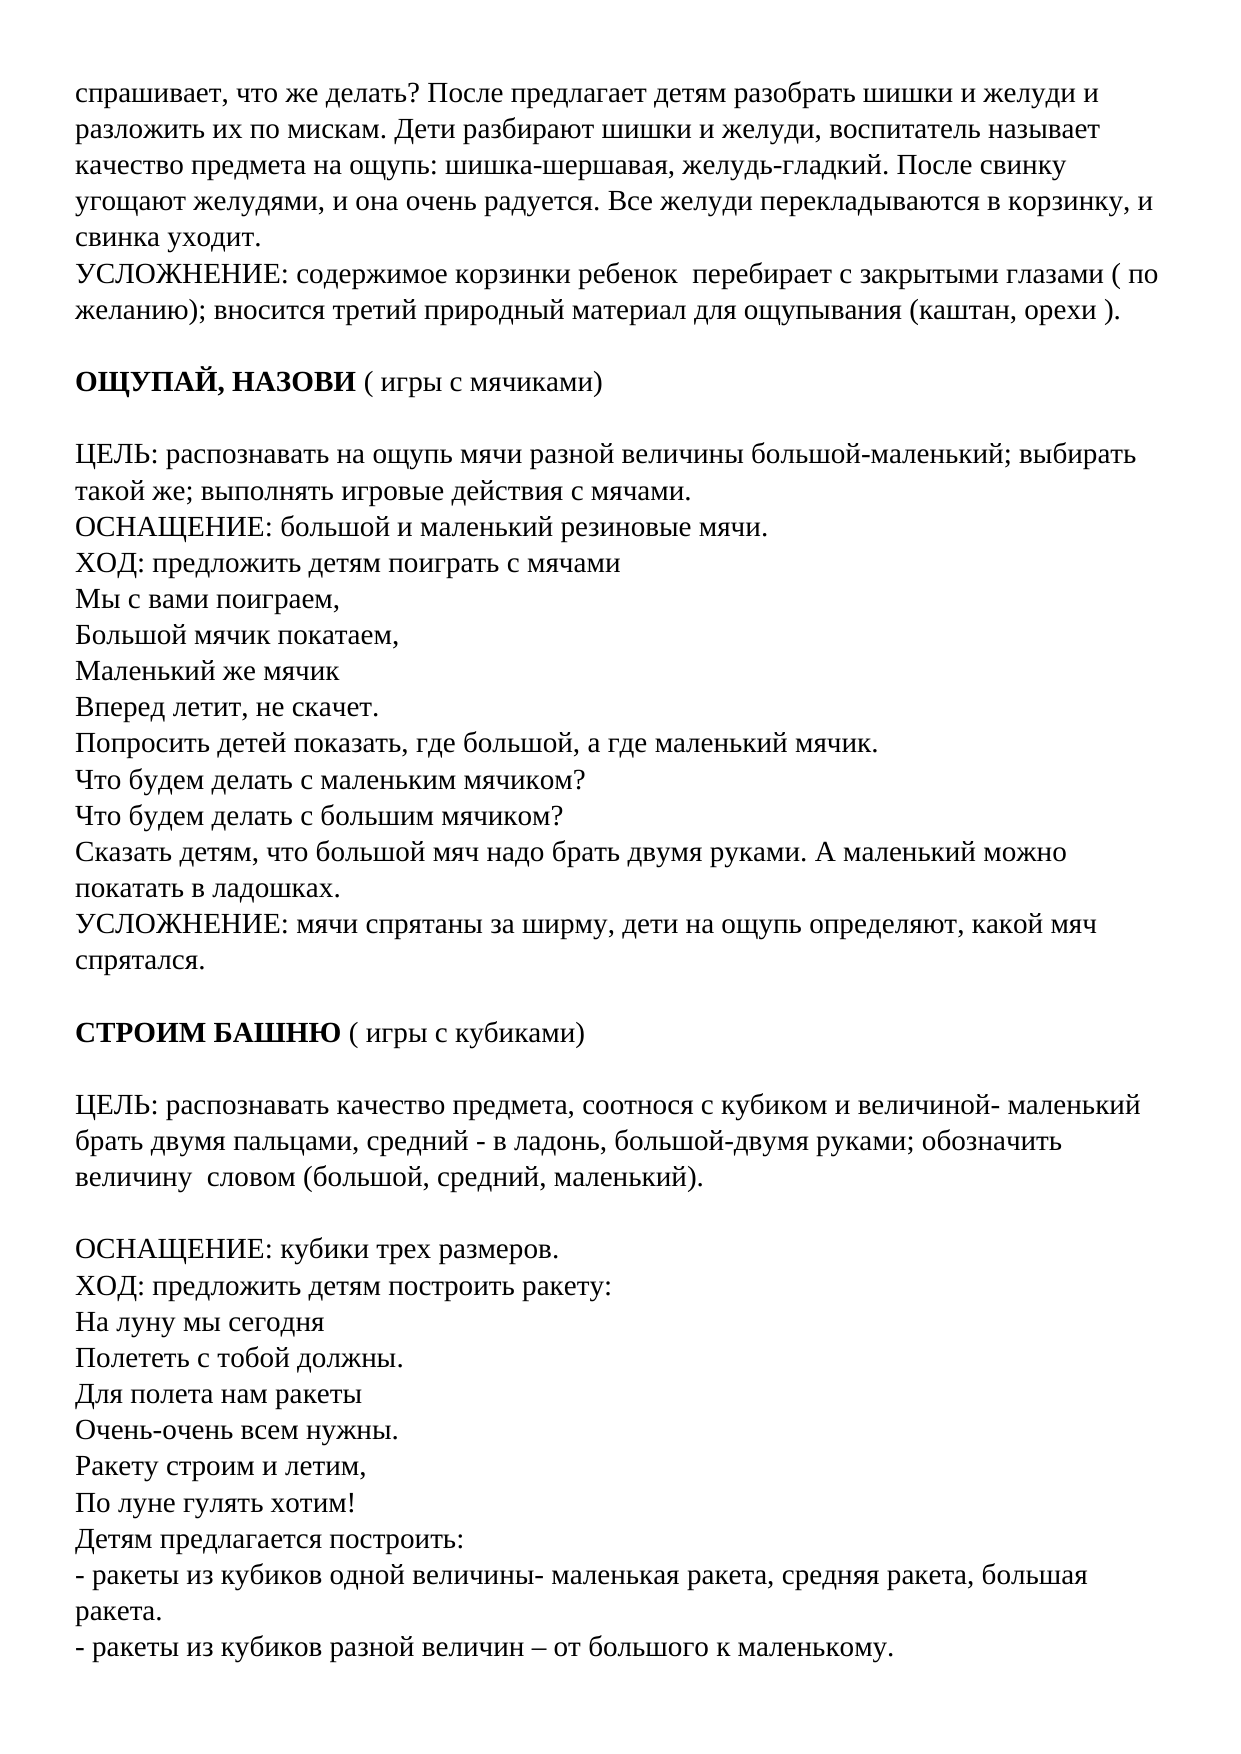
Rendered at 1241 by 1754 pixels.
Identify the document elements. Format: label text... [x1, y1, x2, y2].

text Попросить детей показать, где большой, а где маленький мячик. [75, 726, 1165, 759]
text Большой мячик покатаем, [75, 617, 1165, 651]
text Детям предлагается построить: [75, 1521, 1165, 1554]
text ОСНАЩЕНИЕ: большой и маленький резиновые мячи. [75, 509, 1165, 542]
text ХОД: предложить детям построить ракету: [75, 1268, 1165, 1301]
text Мы с вами поиграем, [75, 581, 1165, 614]
text Для полета нам ракеты [75, 1376, 1165, 1410]
text Ракету строим и летим, [75, 1448, 1165, 1482]
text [75, 75, 1165, 253]
text ОЩУПАЙ, НАЗОВИ ( игры с мячиками) [75, 364, 1165, 398]
text По луне гулять хотим! [75, 1485, 1165, 1518]
text - ракеты из кубиков разной величин – от большого к маленькому. [75, 1629, 1165, 1663]
text - ракеты из кубиков одной величины- маленькая ракета, средняя ракета, большая ракета. [75, 1557, 1165, 1627]
text УСЛОЖНЕНИЕ: содержимое корзинки ребенок перебирает с закрытыми глазами ( по желанию); вносится третий природный материал для ощупывания (каштан, орехи ). [75, 256, 1165, 325]
text Что будем делать с большим мячиком? [75, 798, 1165, 831]
text ЦЕЛЬ: распознавать качество предмета, соотнося с кубиком и величиной- маленький брать двумя пальцами, средний - в ладонь, большой-двумя руками; обозначить величину словом (большой, средний, маленький). [75, 1087, 1165, 1193]
text СТРОИМ БАШНЮ ( игры с кубиками) [75, 1015, 1165, 1048]
text Что будем делать с маленьким мячиком? [75, 762, 1165, 795]
text ОСНАЩЕНИЕ: кубики трех размеров. [75, 1232, 1165, 1265]
text Маленький же мячик [75, 653, 1165, 687]
text Вперед летит, не скачет. [75, 689, 1165, 723]
text Очень-очень всем нужны. [75, 1412, 1165, 1446]
text УСЛОЖНЕНИЕ: мячи спрятаны за ширму, дети на ощупь определяют, какой мяч спрятался. [75, 906, 1165, 976]
text Сказать детям, что большой мяч надо брать двумя руками. А маленький можно покатать в ладошках. [75, 834, 1165, 904]
text ХОД: предложить детям поиграть с мячами [75, 545, 1165, 578]
text Полететь с тобой должны. [75, 1340, 1165, 1374]
text ЦЕЛЬ: распознавать на ощупь мячи разной величины большой-маленький; выбирать такой же; выполнять игровые действия с мячами. [75, 436, 1165, 506]
text На луну мы сегодня [75, 1304, 1165, 1337]
